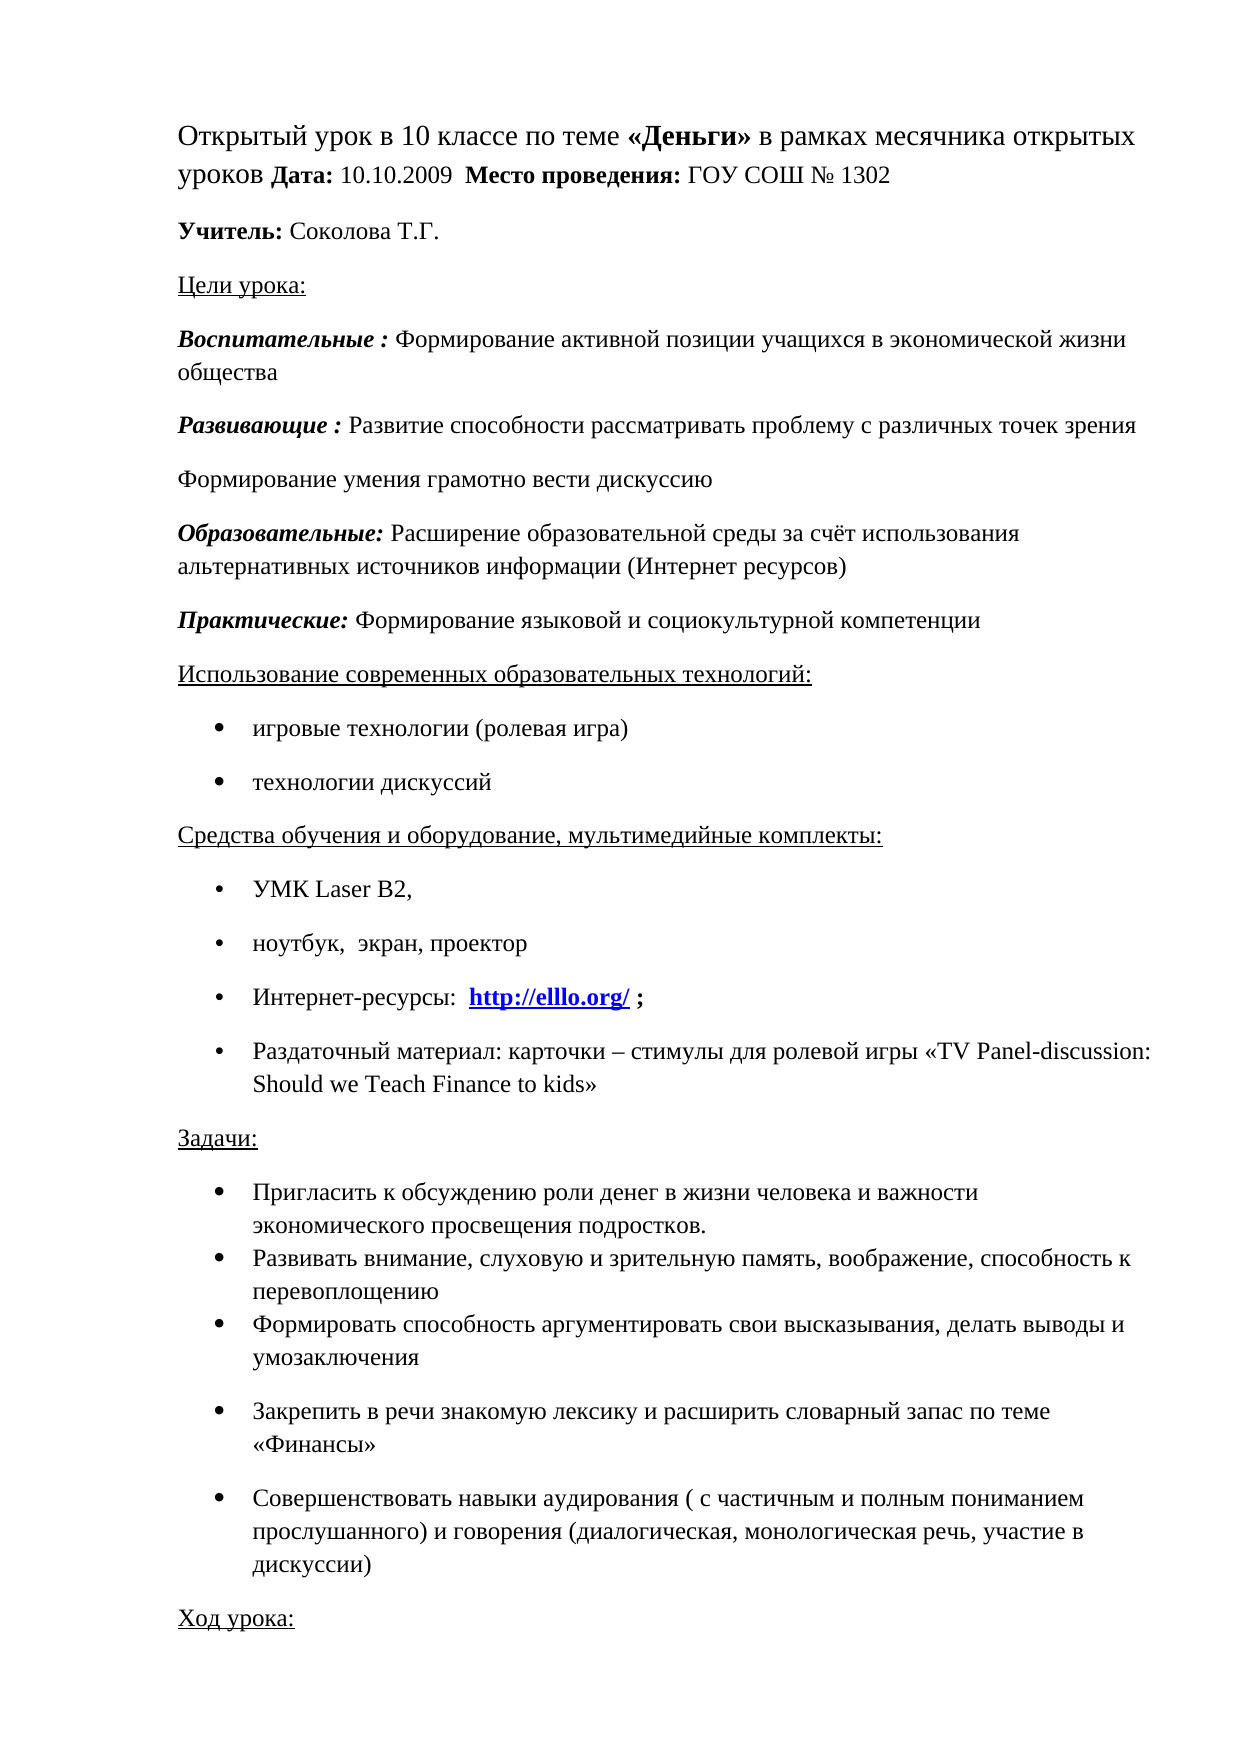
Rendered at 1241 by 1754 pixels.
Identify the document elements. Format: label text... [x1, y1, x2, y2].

text Развивающие : Развитие способности рассматривать проблему с различных точек зрения [177, 411, 1152, 439]
list Пригласить к обсуждению роли денег в жизни человека и важности экономического просвещения подростков. [215, 1177, 1152, 1239]
text Задачи: [177, 1123, 1152, 1152]
text Образовательные: Расширение образовательной среды за счёт использования альтернативных источников информации (Интернет ресурсов) [177, 518, 1152, 580]
list Совершенствовать навыки аудирования ( с частичным и полным пониманием прослушанного) и говорения (диалогическая, монологическая речь, участие в дискуссии) [215, 1483, 1152, 1578]
text Практические: Формирование языковой и социокультурной компетенции [177, 605, 1152, 634]
list Закрепить в речи знакомую лексику и расширить словарный запас по теме «Финансы» [215, 1396, 1152, 1458]
text Формирование умения грамотно вести дискуссию [177, 464, 1152, 493]
list Формировать способность аргументировать свои высказывания, делать выводы и умозаключения [215, 1309, 1152, 1371]
list ноутбук, экран, проектор [215, 928, 1152, 957]
text Цели урока: [177, 270, 1152, 299]
text Открытый урок в 10 классе по теме «Деньги» в рамках месячника открытых уроков Дата: 10.10.2009 Место проведения: ГОУ СОШ № 1302 [177, 118, 1152, 190]
list Интернет-ресурсы: http://elllo.org/ ; [215, 982, 1152, 1011]
text Средства обучения и оборудование, мультимедийные комплекты: [177, 821, 1152, 849]
list технологии дискуссий [215, 767, 1152, 796]
list УМК Laser B2, [215, 874, 1152, 903]
text Ход урока: [177, 1603, 1152, 1632]
list Раздаточный материал: карточки – стимулы для ролевой игры «TV Panel-discussion: Should we Teach Finance to kids» [215, 1036, 1152, 1098]
text Воспитательные : Формирование активной позиции учащихся в экономической жизни общества [177, 324, 1152, 386]
list Развивать внимание, слуховую и зрительную память, воображение, способность к перевоплощению [215, 1243, 1152, 1305]
list игровые технологии (ролевая игра) [215, 713, 1152, 742]
text Использование современных образовательных технологий: [177, 659, 1152, 688]
text Учитель: Соколова Т.Г. [177, 216, 1152, 245]
